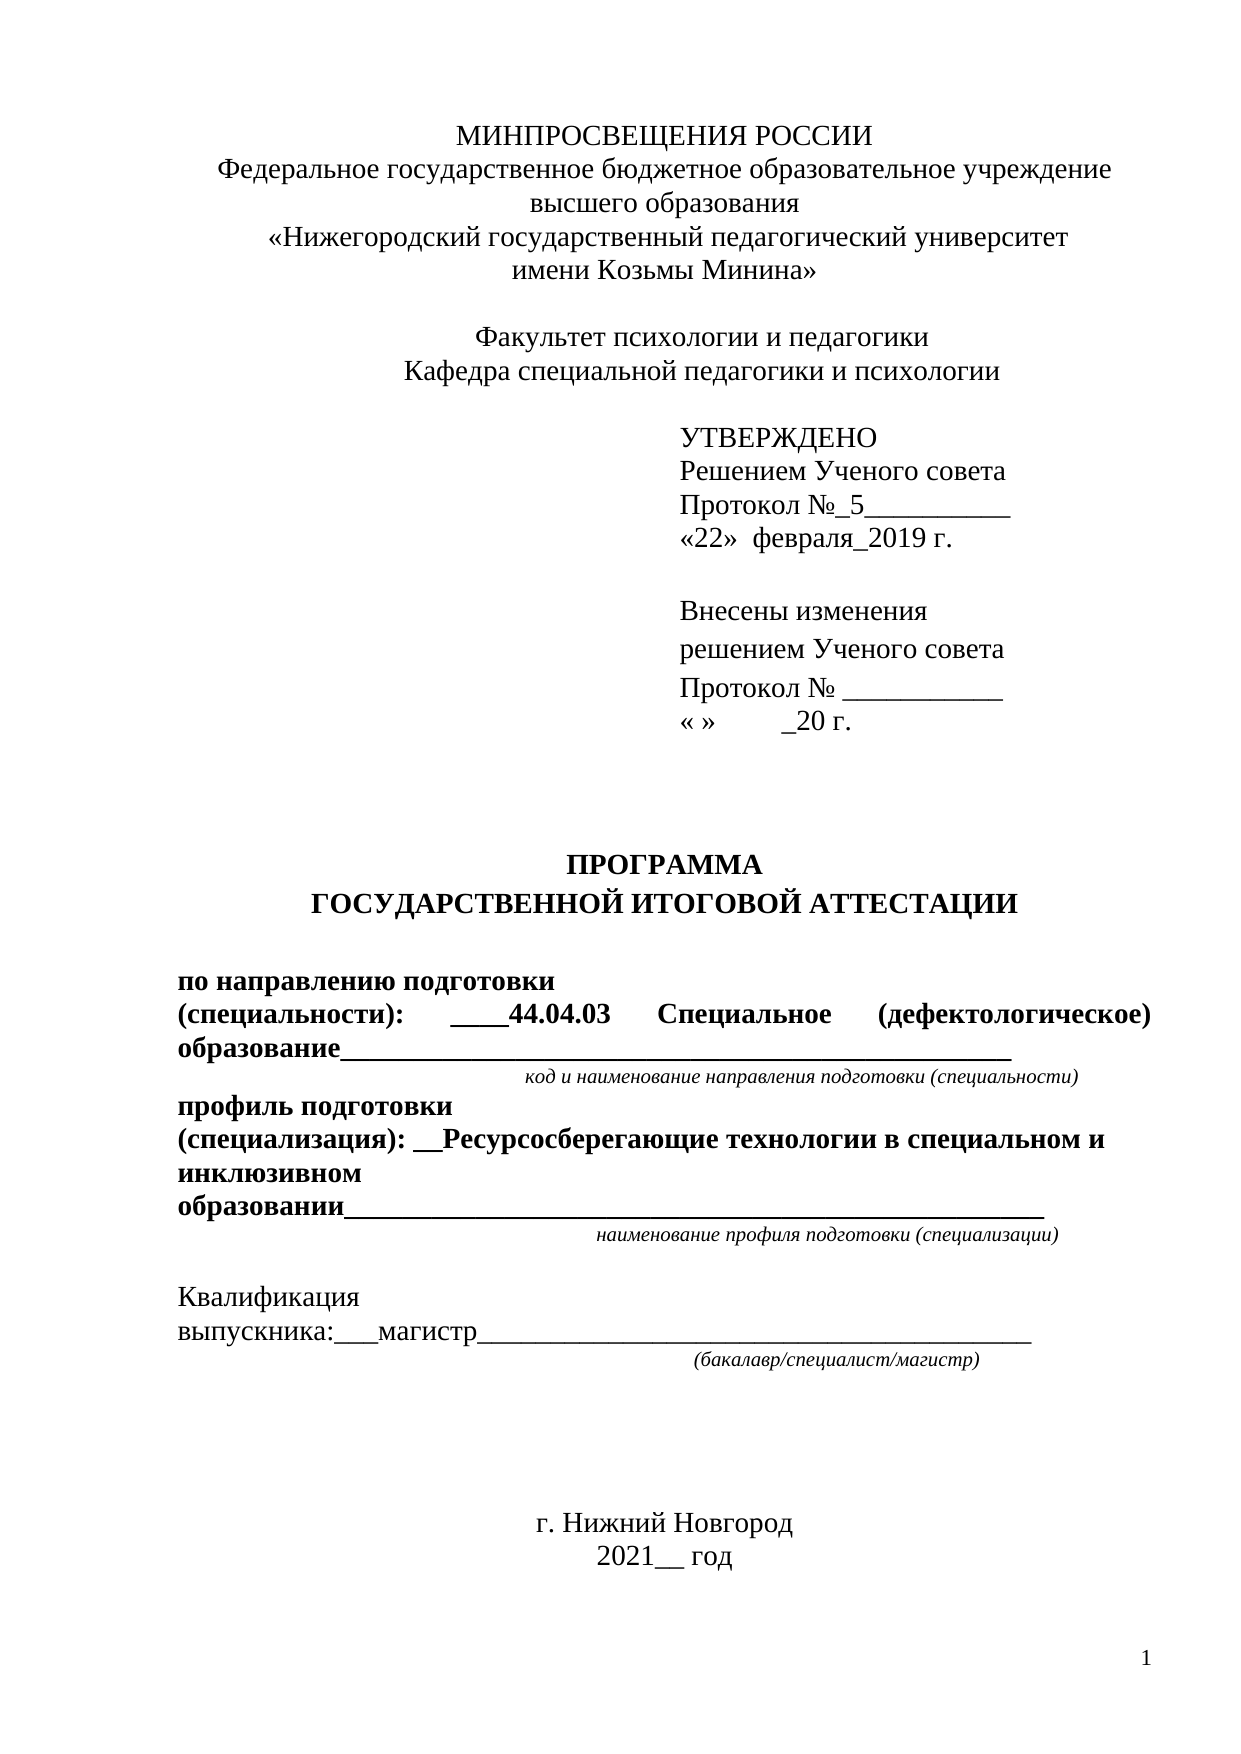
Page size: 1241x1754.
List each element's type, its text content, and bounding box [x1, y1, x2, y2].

text г. Нижний Новгород [177, 1505, 1152, 1538]
text решением Ученого совета [679, 631, 1152, 665]
text код и наименование направления подготовки (специальности) [177, 1064, 1152, 1088]
text ПРОГРАММА [177, 847, 1152, 881]
text наименование профиля подготовки (специализации) [177, 1222, 1152, 1246]
text МИНПРОСВЕЩЕНИЯ РОССИИ [177, 118, 1152, 152]
text (бакалавр/специалист/магистр) [620, 1347, 1152, 1371]
text Факультет психологии и педагогики [252, 319, 1152, 353]
text Решением Ученого совета [679, 453, 1152, 487]
text (специализация): __Ресурсосберегающие технологии в специальном и инклюзивном образовании________________________________________________ [177, 1121, 1152, 1222]
text 2021__ год [177, 1538, 1152, 1572]
text высшего образования [177, 185, 1152, 219]
text Внесены изменения [679, 593, 1152, 626]
text Протокол № ___________ [679, 670, 1152, 703]
text (специальности): ____44.04.03 Специальное (дефектологическое) образование______________________________________________ [177, 997, 1152, 1064]
text УТВЕРЖДЕНО [679, 420, 1152, 453]
text по направлению подготовки [177, 963, 1152, 997]
text «22» февраля_2019 г. [679, 521, 1152, 554]
text « » _20 г. [679, 703, 1152, 737]
text Квалификация выпускника:___магистр______________________________________ [177, 1279, 1152, 1347]
text ГОСУДАРСТВЕННОЙ ИТОГОВОЙ АТТЕСТАЦИИ [177, 886, 1152, 919]
text «Нижегородский государственный педагогический университет [177, 219, 1152, 252]
text профиль подготовки [177, 1088, 1152, 1121]
text Кафедра специальной педагогики и психологии [252, 353, 1152, 386]
text имени Козьмы Минина» [177, 252, 1152, 286]
text Федеральное государственное бюджетное образовательное учреждение [177, 152, 1152, 185]
text Протокол №_5__________ [679, 487, 1152, 521]
